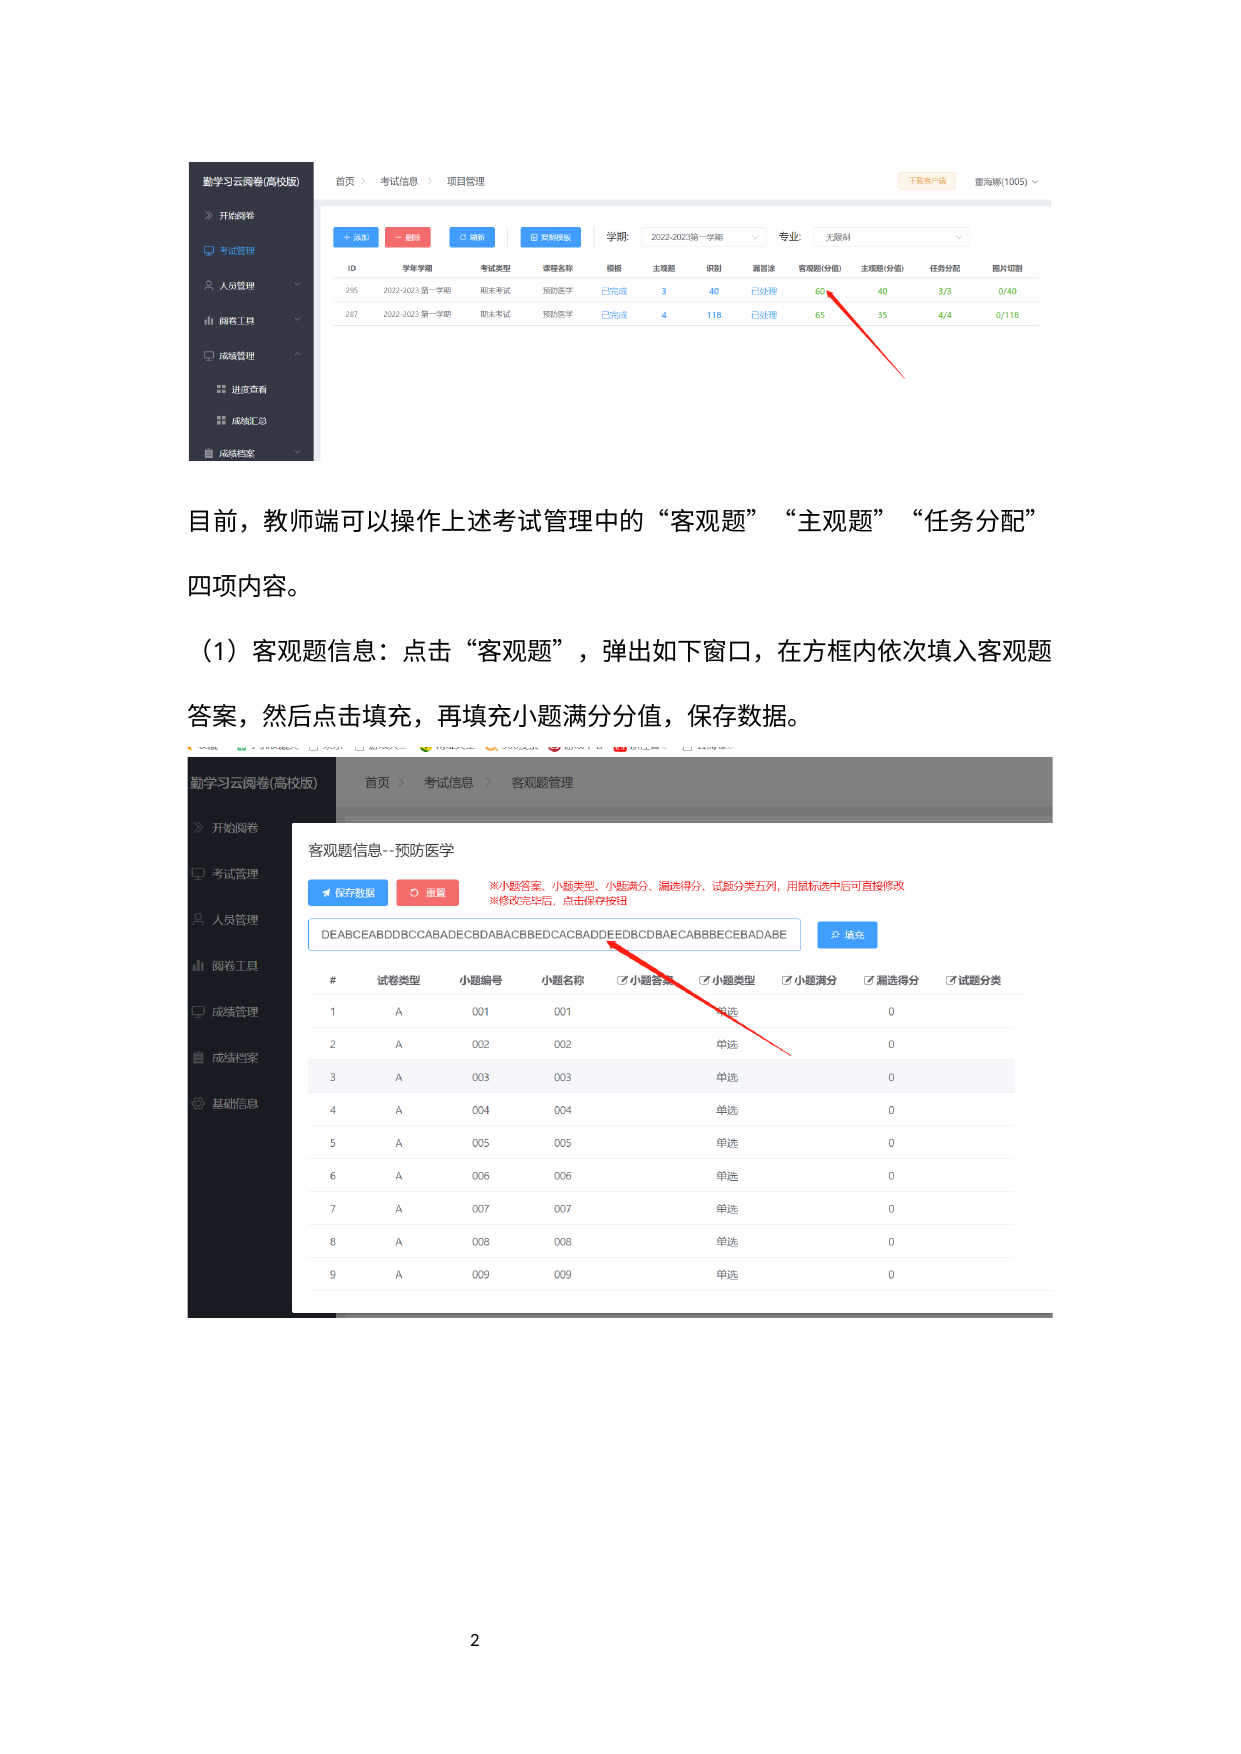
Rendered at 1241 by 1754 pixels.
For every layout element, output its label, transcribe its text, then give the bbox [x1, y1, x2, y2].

picture [187, 747, 1053, 1318]
text 目前，教师端可以操作上述考试管理中的“客观题”“主观题”“任务分配”四项内容。 [187, 487, 1053, 617]
picture [187, 162, 1052, 461]
text （1）客观题信息：点击“客观题”，弹出如下窗口，在方框内依次填入客观题答案，然后点击填充，再填充小题满分分值，保存数据。 [187, 617, 1053, 747]
